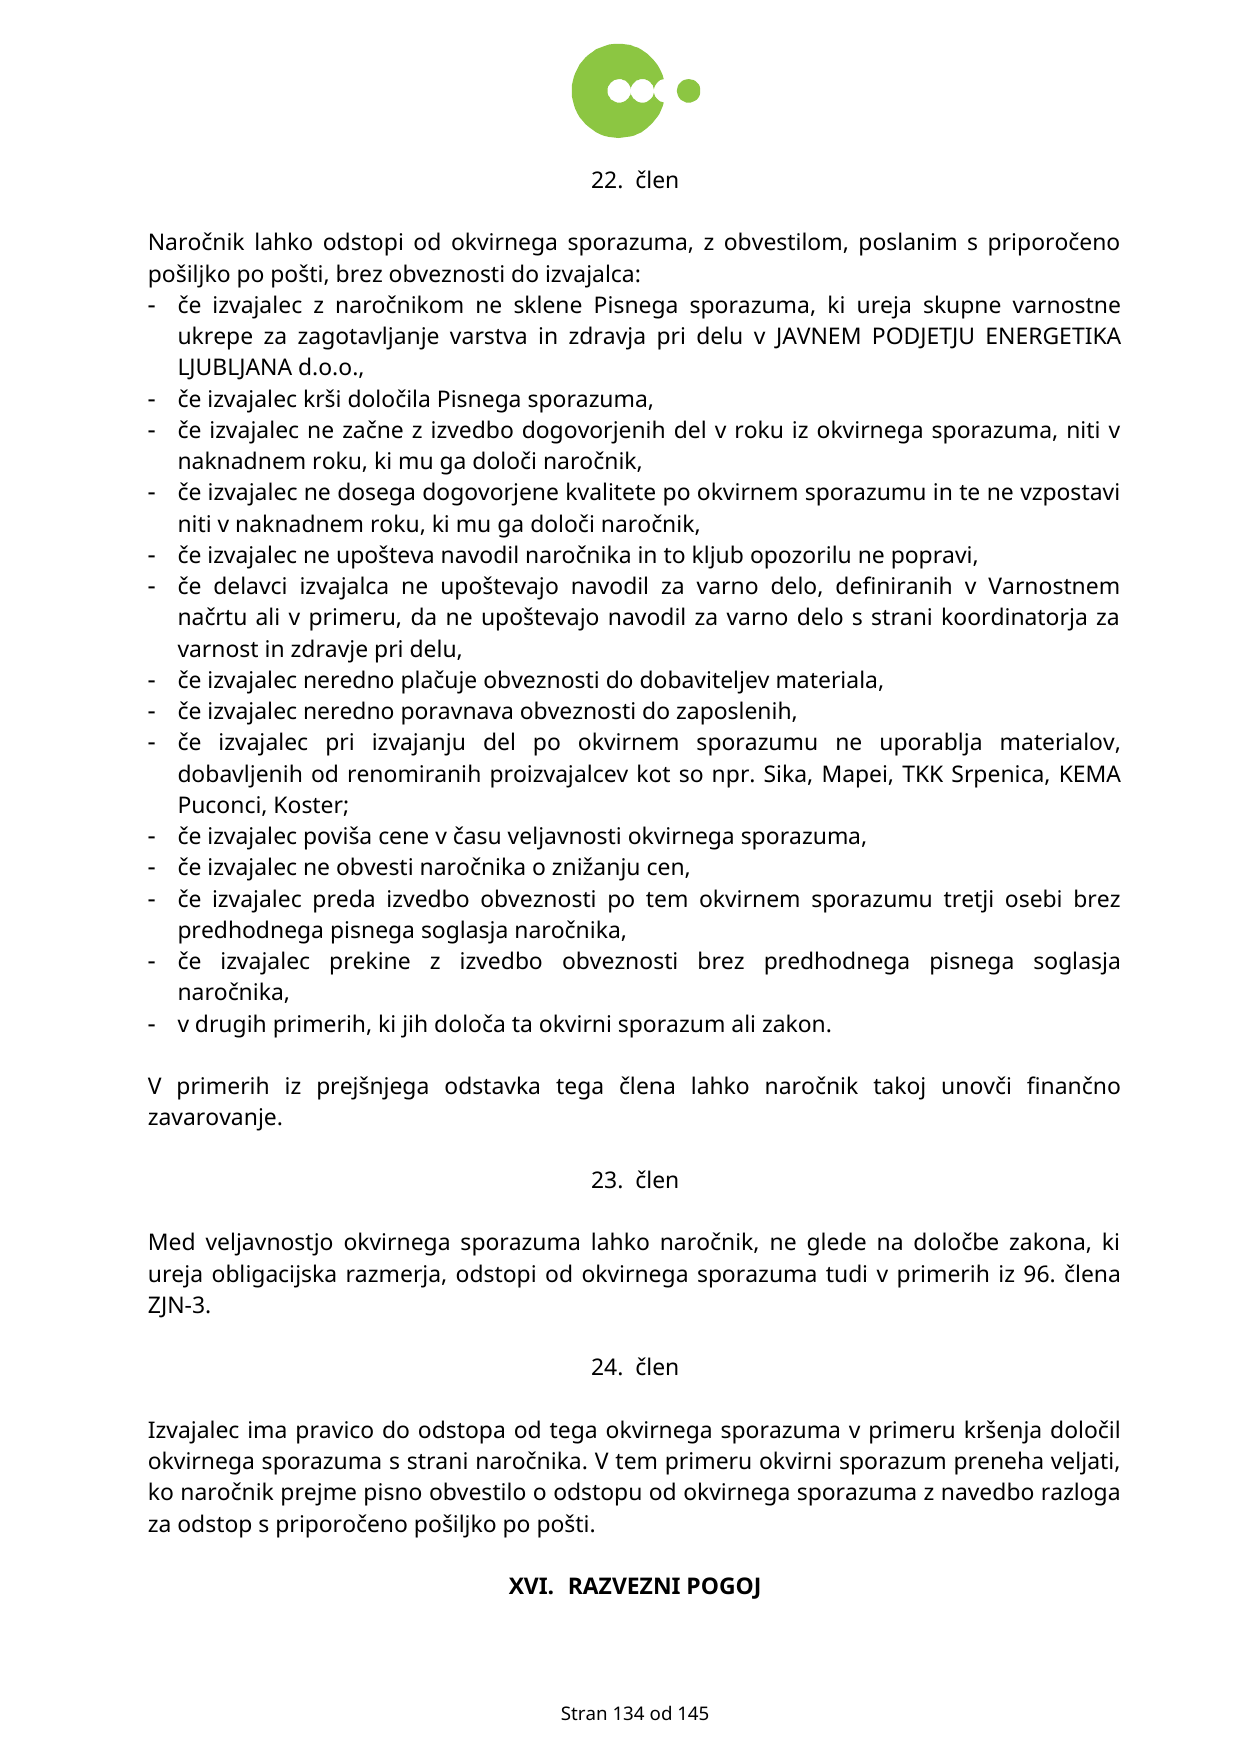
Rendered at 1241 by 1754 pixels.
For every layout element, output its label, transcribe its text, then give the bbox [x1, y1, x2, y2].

list člen [148, 1164, 1122, 1195]
list če izvajalec ne dosega dogovorjene kvalitete po okvirnem sporazumu in te ne vzpostavi niti v naknadnem roku, ki mu ga določi naročnik, [148, 476, 1122, 539]
text Med veljavnostjo okvirnega sporazuma lahko naročnik, ne glede na določbe zakona, ki ureja obligacijska razmerja, odstopi od okvirnega sporazuma tudi v primerih iz 96. člena ZJN-3. [148, 1226, 1122, 1320]
list če izvajalec krši določila Pisnega sporazuma, [148, 382, 1122, 414]
list če izvajalec ne upošteva navodil naročnika in to kljub opozorilu ne popravi, [148, 539, 1122, 570]
text V primerih iz prejšnjega odstavka tega člena lahko naročnik takoj unovči finančno zavarovanje. [148, 1070, 1122, 1132]
list če izvajalec ne začne z izvedbo dogovorjenih del v roku iz okvirnega sporazuma, niti v naknadnem roku, ki mu ga določi naročnik, [148, 414, 1122, 476]
list če izvajalec pri izvajanju del po okvirnem sporazumu ne uporablja materialov, dobavljenih od renomiranih proizvajalcev kot so npr. Sika, Mapei, TKK Srpenica, KEMA Puconci, Koster; [148, 726, 1122, 820]
list člen [148, 1351, 1122, 1382]
list če izvajalec preda izvedbo obveznosti po tem okvirnem sporazumu tretji osebi brez predhodnega pisnega soglasja naročnika, [148, 882, 1122, 945]
list če izvajalec prekine z izvedbo obveznosti brez predhodnega pisnega soglasja naročnika, [148, 945, 1122, 1007]
list člen [148, 164, 1122, 195]
list RAZVEZNI POGOJ [148, 1570, 1122, 1601]
text Naročnik lahko odstopi od okvirnega sporazuma, z obvestilom, poslanim s priporočeno pošiljko po pošti, brez obveznosti do izvajalca: [148, 226, 1122, 289]
list če izvajalec z naročnikom ne sklene Pisnega sporazuma, ki ureja skupne varnostne ukrepe za zagotavljanje varstva in zdravja pri delu v JAVNEM PODJETJU ENERGETIKA LJUBLJANA d.o.o., [148, 289, 1122, 382]
text Izvajalec ima pravico do odstopa od tega okvirnega sporazuma v primeru kršenja določil okvirnega sporazuma s strani naročnika. V tem primeru okvirni sporazum preneha veljati, ko naročnik prejme pisno obvestilo o odstopu od okvirnega sporazuma z navedbo razloga za odstop s priporočeno pošiljko po pošti. [148, 1414, 1122, 1539]
list če izvajalec neredno poravnava obveznosti do zaposlenih, [148, 695, 1122, 726]
list če izvajalec neredno plačuje obveznosti do dobaviteljev materiala, [148, 664, 1122, 695]
list v drugih primerih, ki jih določa ta okvirni sporazum ali zakon. [148, 1007, 1122, 1039]
list če izvajalec ne obvesti naročnika o znižanju cen, [148, 851, 1122, 882]
list če izvajalec poviša cene v času veljavnosti okvirnega sporazuma, [148, 820, 1122, 851]
list če delavci izvajalca ne upoštevajo navodil za varno delo, definiranih v Varnostnem načrtu ali v primeru, da ne upoštevajo navodil za varno delo s strani koordinatorja za varnost in zdravje pri delu, [148, 570, 1122, 664]
